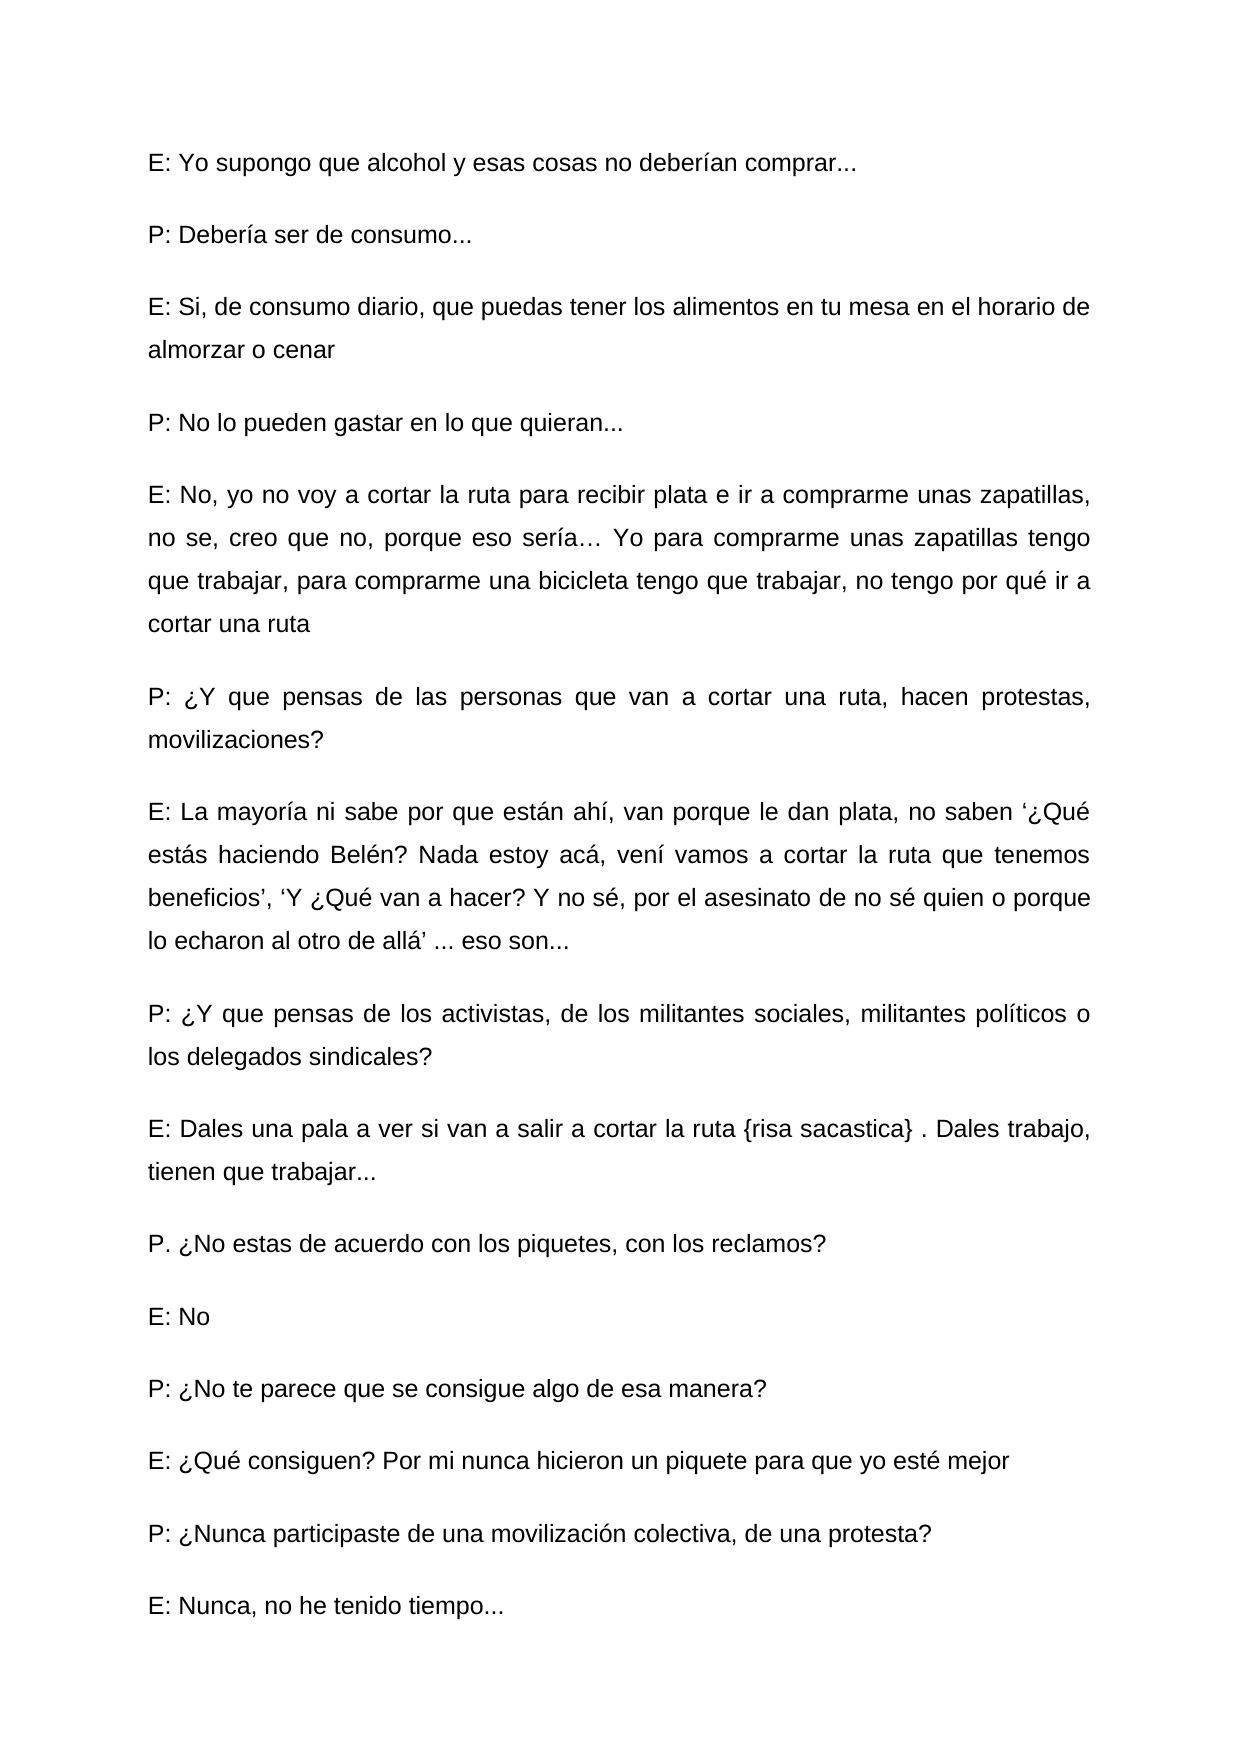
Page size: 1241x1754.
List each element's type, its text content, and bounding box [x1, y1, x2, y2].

text E: Si, de consumo diario, que puedas tener los alimentos en tu mesa en el horario de almorzar o cenar [148, 292, 1093, 364]
text E: ¿Qué consiguen? Por mi nunca hicieron un piquete para que yo esté mejor [148, 1446, 1093, 1475]
text P: Debería ser de consumo... [148, 220, 1093, 249]
text P: No lo pueden gastar en lo que quieran... [148, 408, 1093, 436]
text P: ¿Y que pensas de las personas que van a cortar una ruta, hacen protestas, movilizaciones? [148, 682, 1093, 753]
text E: Dales una pala a ver si van a salir a cortar la ruta {risa sacastica} . Dales trabajo, tienen que trabajar... [148, 1114, 1093, 1186]
text P: ¿Nunca participaste de una movilización colectiva, de una protesta? [148, 1519, 1093, 1547]
text E: Yo supongo que alcohol y esas cosas no deberían comprar... [148, 148, 1093, 176]
text E: Nunca, no he tenido tiempo... [148, 1591, 1093, 1620]
text P: ¿Y que pensas de los activistas, de los militantes sociales, militantes políticos o los delegados sindicales? [148, 999, 1093, 1071]
text E: No, yo no voy a cortar la ruta para recibir plata e ir a comprarme unas zapatillas, no se, creo que no, porque eso sería… Yo para comprarme unas zapatillas tengo que trabajar, para comprarme una bicicleta tengo que trabajar, no tengo por qué ir a cortar una ruta [148, 480, 1093, 638]
text E: No [148, 1302, 1093, 1331]
text P. ¿No estas de acuerdo con los piquetes, con los reclamos? [148, 1229, 1093, 1258]
text P: ¿No te parece que se consigue algo de esa manera? [148, 1374, 1093, 1403]
text E: La mayoría ni sabe por que están ahí, van porque le dan plata, no saben ‘¿Qué estás haciendo Belén? Nada estoy acá, vení vamos a cortar la ruta que tenemos beneficios’, ‘Y ¿Qué van a hacer? Y no sé, por el asesinato de no sé quien o porque lo echaron al otro de allá’ ... eso son... [148, 797, 1093, 955]
